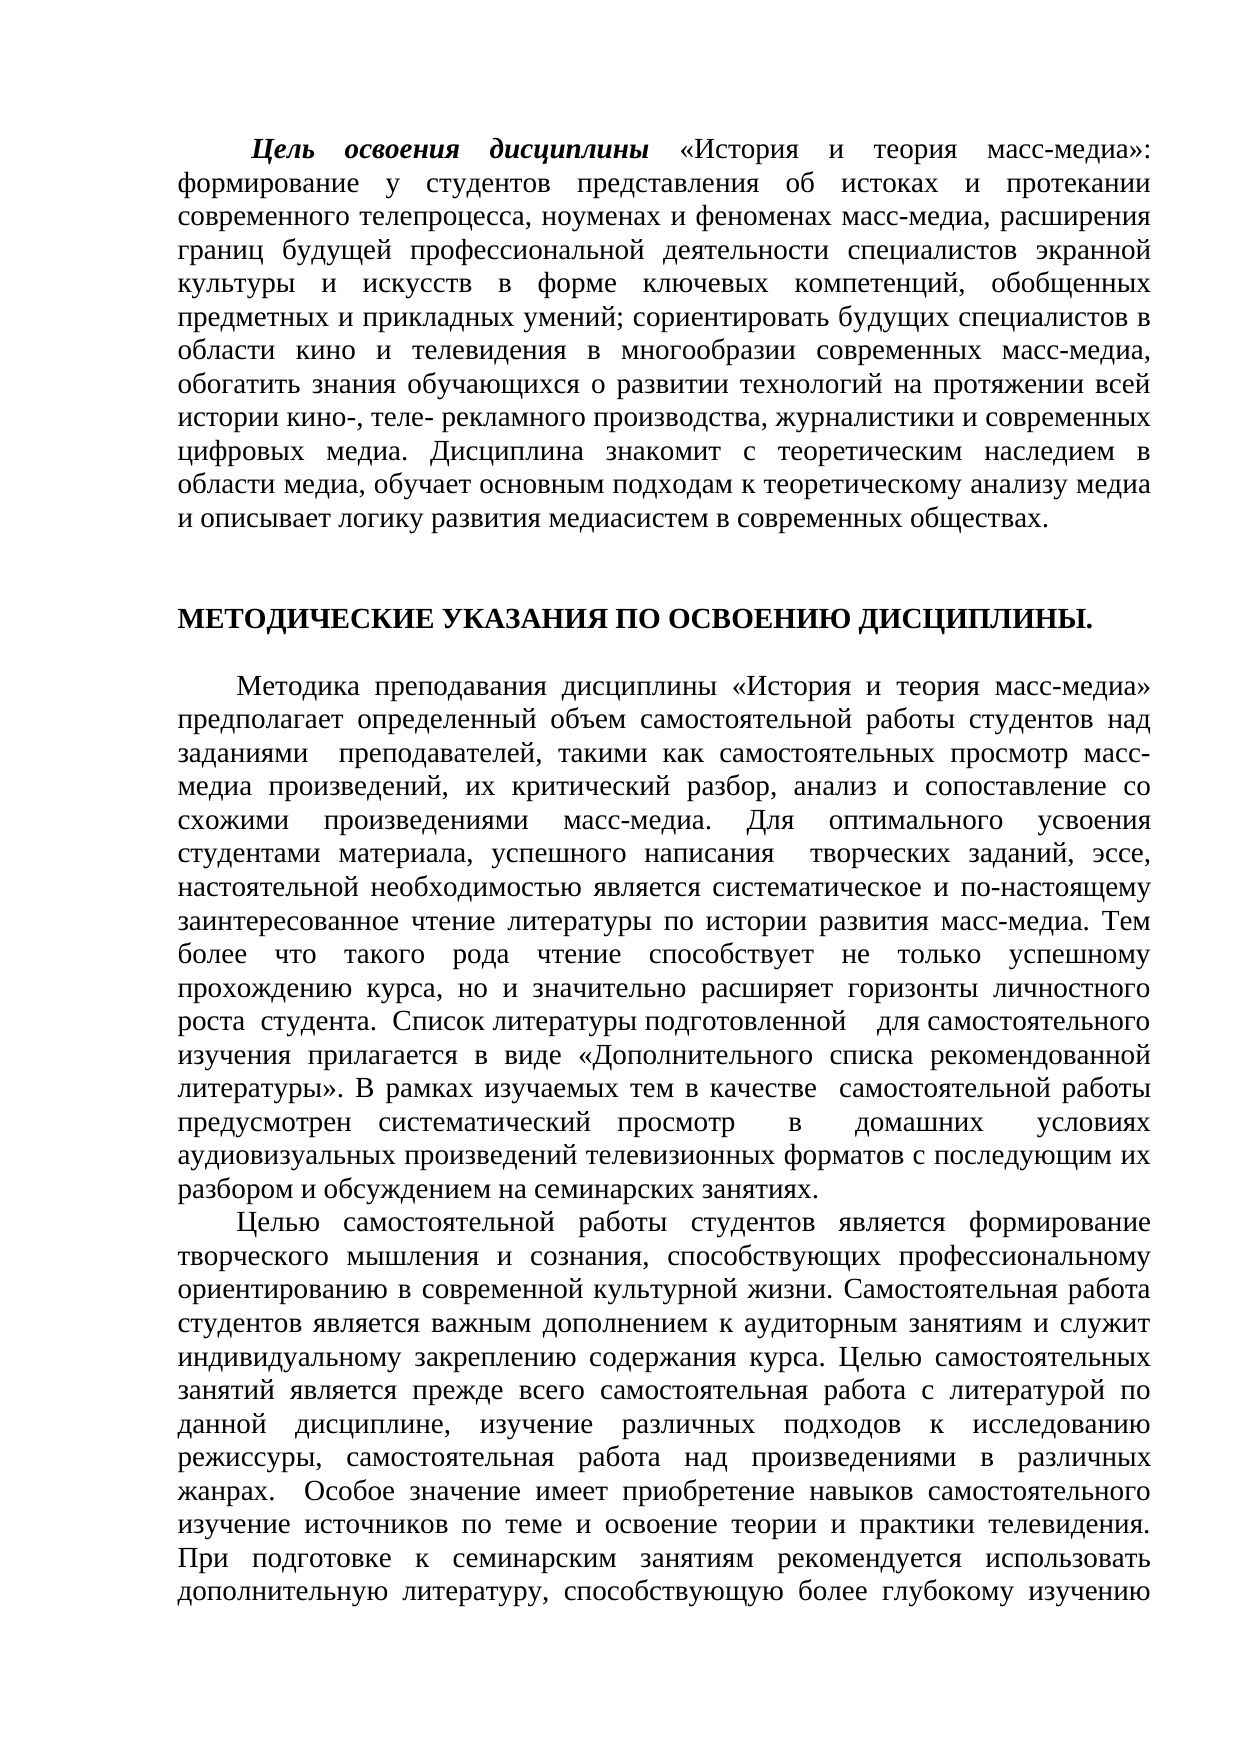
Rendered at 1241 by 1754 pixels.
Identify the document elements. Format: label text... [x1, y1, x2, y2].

text МЕТОДИЧЕСКИЕ УКАЗАНИЯ ПО ОСВОЕНИЮ ДИСЦИПЛИНЫ. [177, 601, 1152, 634]
text Цель освоения дисциплины «История и теория масс-медиа»: формирование у студентов представления об истоках и протекании современного телепроцесса, ноуменах и феноменах масс-медиа, расширения границ будущей профессиональной деятельности специалистов экранной культуры и искусств в форме ключевых компетенций, обобщенных предметных и прикладных умений; сориентировать будущих специалистов в области кино и телевидения в многообразии современных масс-медиа, обогатить знания обучающихся о развитии технологий на протяжении всей истории кино-, теле- рекламного производства, журналистики и современных цифровых медиа. Дисциплина знакомит с теоретическим наследием в области медиа, обучает основным подходам к теоретическому анализу медиа и описывает логику развития медиасистем в современных обществах. [177, 131, 1152, 534]
text Методика преподавания дисциплины «История и теория масс-медиа» предполагает определенный объем самостоятельной работы студентов над заданиями преподавателей, такими как самостоятельных просмотр масс-медиа произведений, их критический разбор, анализ и сопоставление со схожими произведениями масс-медиа. Для оптимального усвоения студентами материала, успешного написания творческих заданий, эссе, настоятельной необходимостью является систематическое и по-настоящему заинтересованное чтение литературы по истории развития масс-медиа. Тем более что такого рода чтение способствует не только успешному прохождению курса, но и значительно расширяет горизонты личностного роста студента. Список литературы подготовленной для самостоятельного изучения прилагается в виде «Дополнительного списка рекомендованной литературы». В рамках изучаемых тем в качестве самостоятельной работы предусмотрен систематический просмотр в домашних условиях аудиовизуальных произведений телевизионных форматов с последующим их разбором и обсуждением на семинарских занятиях. [177, 668, 1152, 1204]
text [177, 1204, 1152, 1607]
